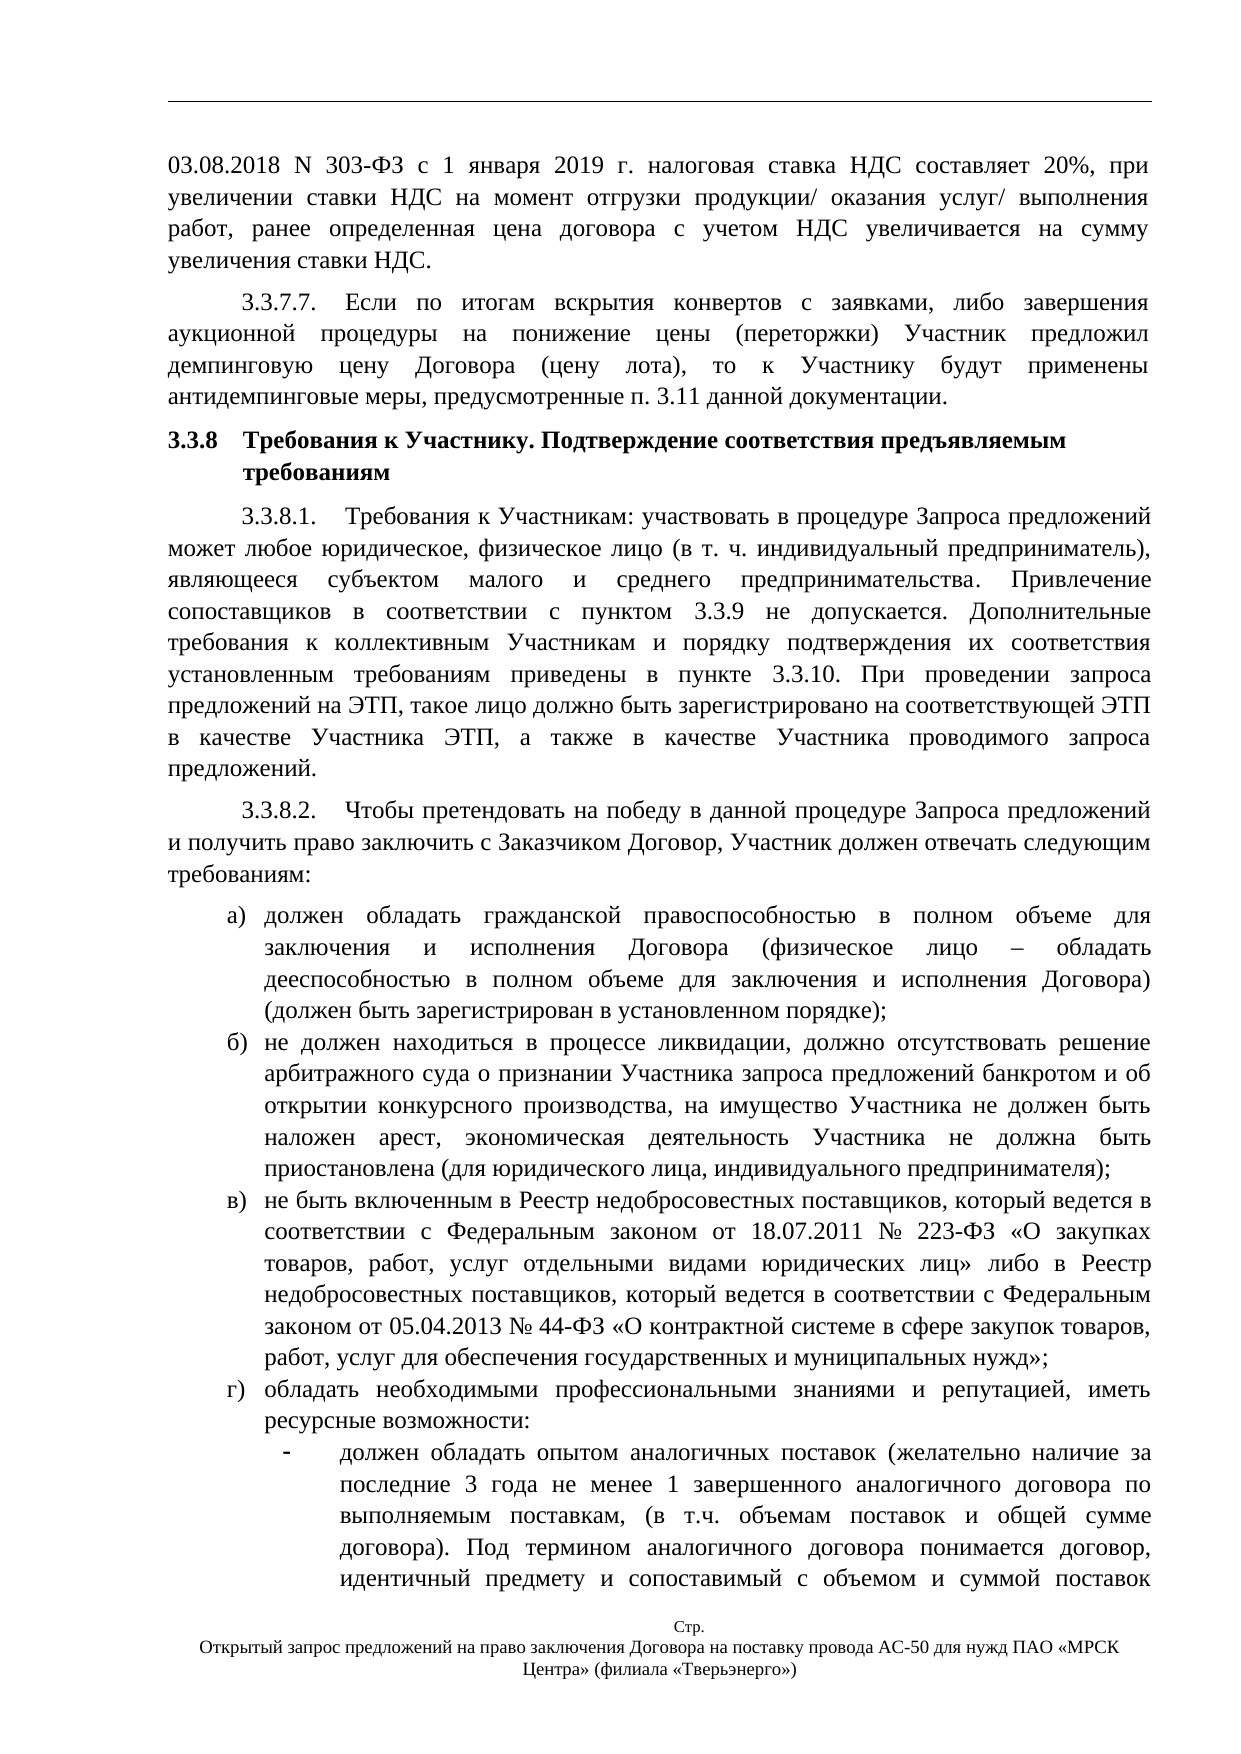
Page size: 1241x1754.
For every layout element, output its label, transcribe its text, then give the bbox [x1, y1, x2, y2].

list Требования к Участникам: участвовать в процедуре Запроса предложений может любое юридическое, физическое лицо (в т. ч. индивидуальный предприниматель), являющееся субъектом малого и среднего предпринимательства. Привлечение сопоставщиков в соответствии с пунктом 3.3.9 не допускается. Дополнительные требования к коллективным Участникам и порядку подтверждения их соответствия установленным требованиям приведены в пункте 3.3.10. При проведении запроса предложений на ЭТП, такое лицо должно быть зарегистрировано на соответствующей ЭТП в качестве Участника ЭТП, а также в качестве Участника проводимого запроса предложений. [168, 501, 1152, 782]
subtitle Требования к Участнику. Подтверждение соответствия предъявляемым требованиям [168, 425, 1152, 486]
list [168, 150, 1150, 273]
list не должен находиться в процессе ликвидации, должно отсутствовать решение арбитражного суда о признании Участника запроса предложений банкротом и об открытии конкурсного производства, на имущество Участника не должен быть наложен арест, экономическая деятельность Участника не должна быть приостановлена (для юридического лица, индивидуального предпринимателя); [227, 1027, 1152, 1182]
list не быть включенным в Реестр недобросовестных поставщиков, который ведется в соответствии с Федеральным законом от 18.07.2011 № 223-ФЗ «О закупках товаров, работ, услуг отдельными видами юридических лиц» либо в Реестр недобросовестных поставщиков, который ведется в соответствии с Федеральным законом от 05.04.2013 № 44-ФЗ «О контрактной системе в сфере закупок товаров, работ, услуг для обеспечения государственных и муниципальных нужд»; [227, 1185, 1152, 1371]
list должен обладать гражданской правоспособностью в полном объеме для заключения и исполнения Договора (физическое лицо – обладать дееспособностью в полном объеме для заключения и исполнения Договора) (должен быть зарегистрирован в установленном порядке); [227, 901, 1152, 1024]
list Чтобы претендовать на победу в данной процедуре Запроса предложений и получить право заключить с Заказчиком Договор, Участник должен отвечать следующим требованиям: [168, 796, 1152, 887]
list Если по итогам вскрытия конвертов с заявками, либо завершения аукционной процедуры на понижение цены (переторжки) Участник предложил демпинговую цену Договора (цену лота), то к Участнику будут применены антидемпинговые меры, предусмотренные п. 3.11 данной документации. [168, 287, 1150, 410]
list обладать необходимыми профессиональными знаниями и репутацией, иметь ресурсные возможности: [227, 1374, 1152, 1434]
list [282, 1437, 1152, 1592]
